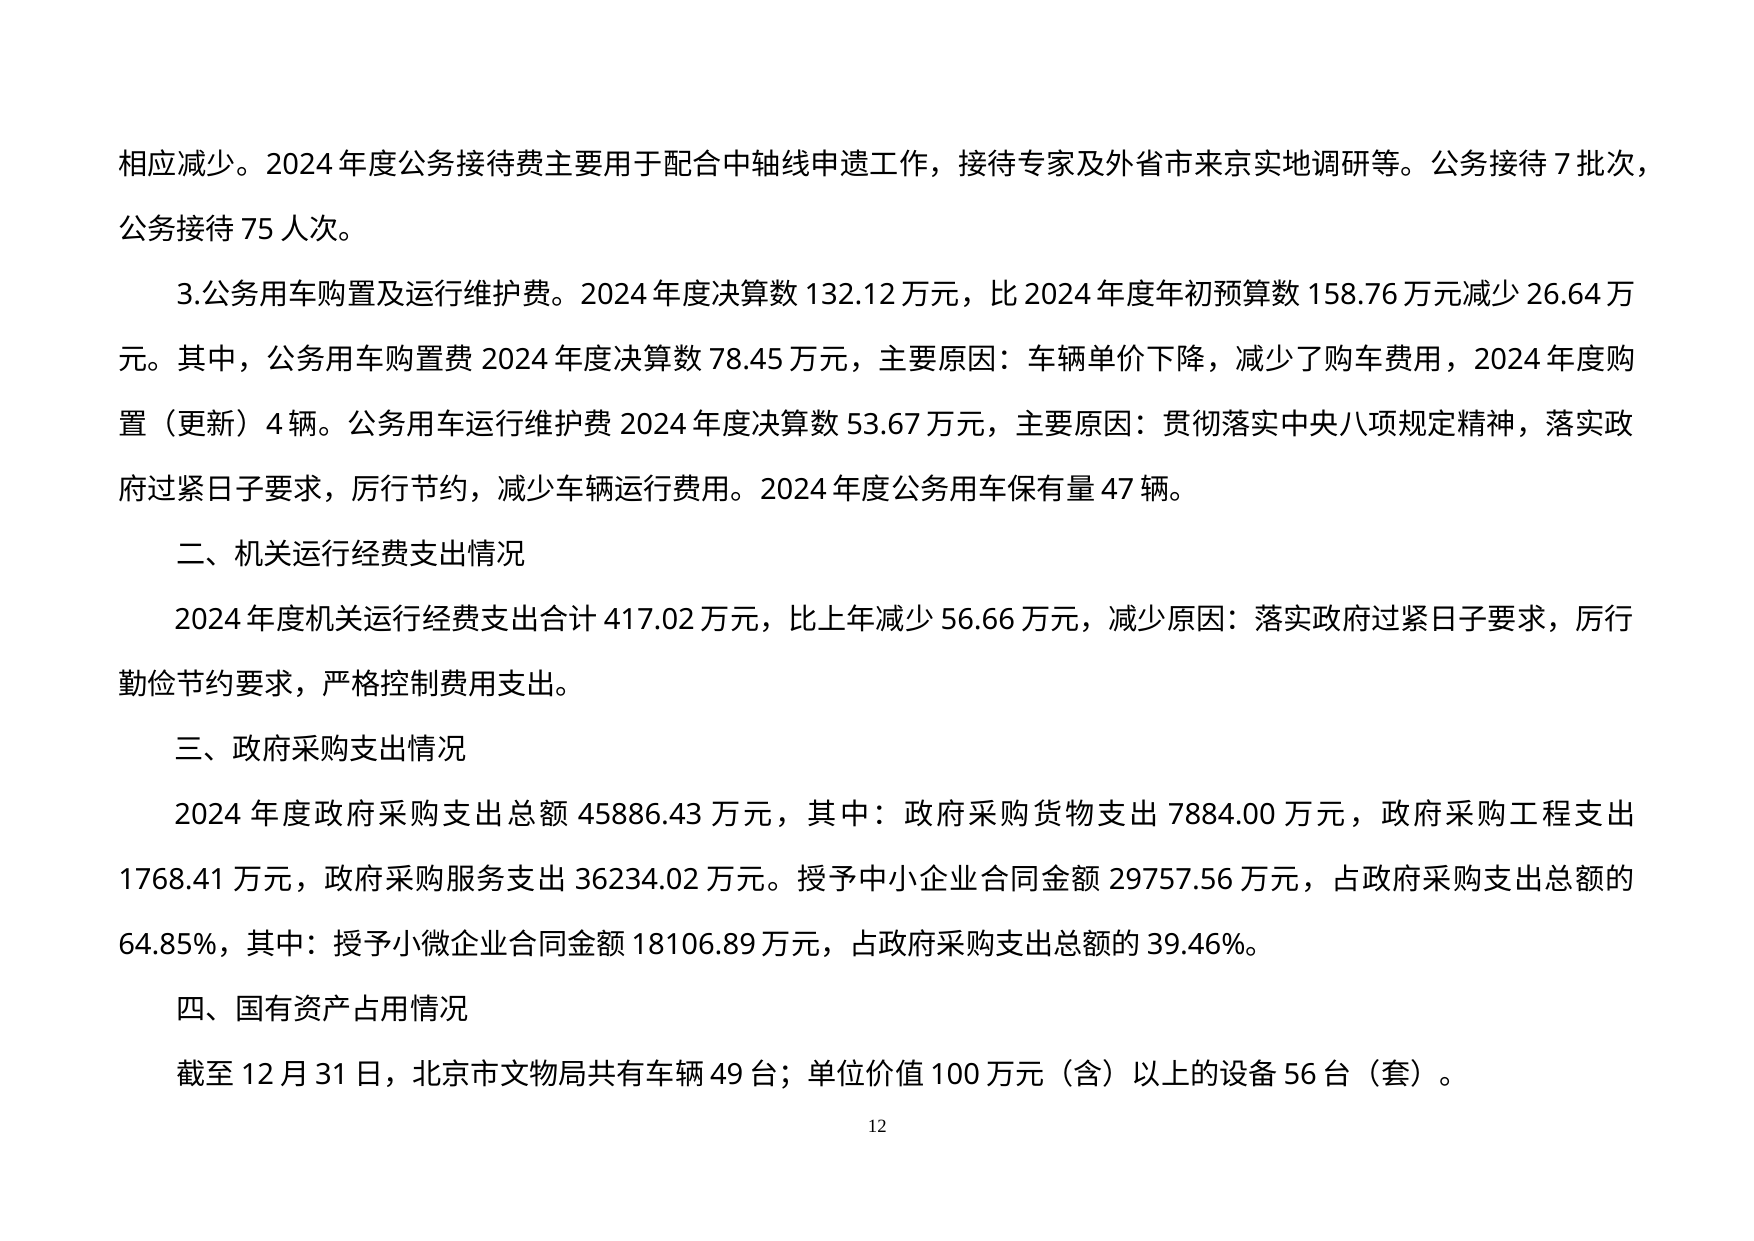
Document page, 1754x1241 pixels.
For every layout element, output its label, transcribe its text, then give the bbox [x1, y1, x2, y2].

text 2024年度机关运行经费支出合计417.02万元，比上年减少56.66万元，减少原因：落实政府过紧日子要求，厉行勤俭节约要求，严格控制费用支出。 [118, 584, 1636, 714]
text 截至12月31日，北京市文物局共有车辆49台；单位价值100万元（含）以上的设备56台（套）。 [118, 1039, 1636, 1104]
text 2024年度政府采购支出总额45886.43万元，其中：政府采购货物支出7884.00万元，政府采购工程支出1768.41万元，政府采购服务支出36234.02万元。授予中小企业合同金额29757.56万元，占政府采购支出总额的64.85%，其中：授予小微企业合同金额18106.89万元，占政府采购支出总额的39.46%。 [118, 779, 1636, 974]
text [118, 129, 1636, 259]
text 3.公务用车购置及运行维护费。2024年度决算数132.12万元，比2024年度年初预算数158.76万元减少26.64万元。其中，公务用车购置费2024年度决算数78.45万元，主要原因：车辆单价下降，减少了购车费用，2024年度购置（更新）4辆。公务用车运行维护费2024年度决算数53.67万元，主要原因：贯彻落实中央八项规定精神，落实政府过紧日子要求，厉行节约，减少车辆运行费用。2024年度公务用车保有量47辆。 [118, 259, 1636, 519]
text 三、政府采购支出情况 [174, 714, 1636, 779]
text 二、机关运行经费支出情况 [118, 519, 1636, 584]
text 四、国有资产占用情况 [118, 974, 1636, 1039]
